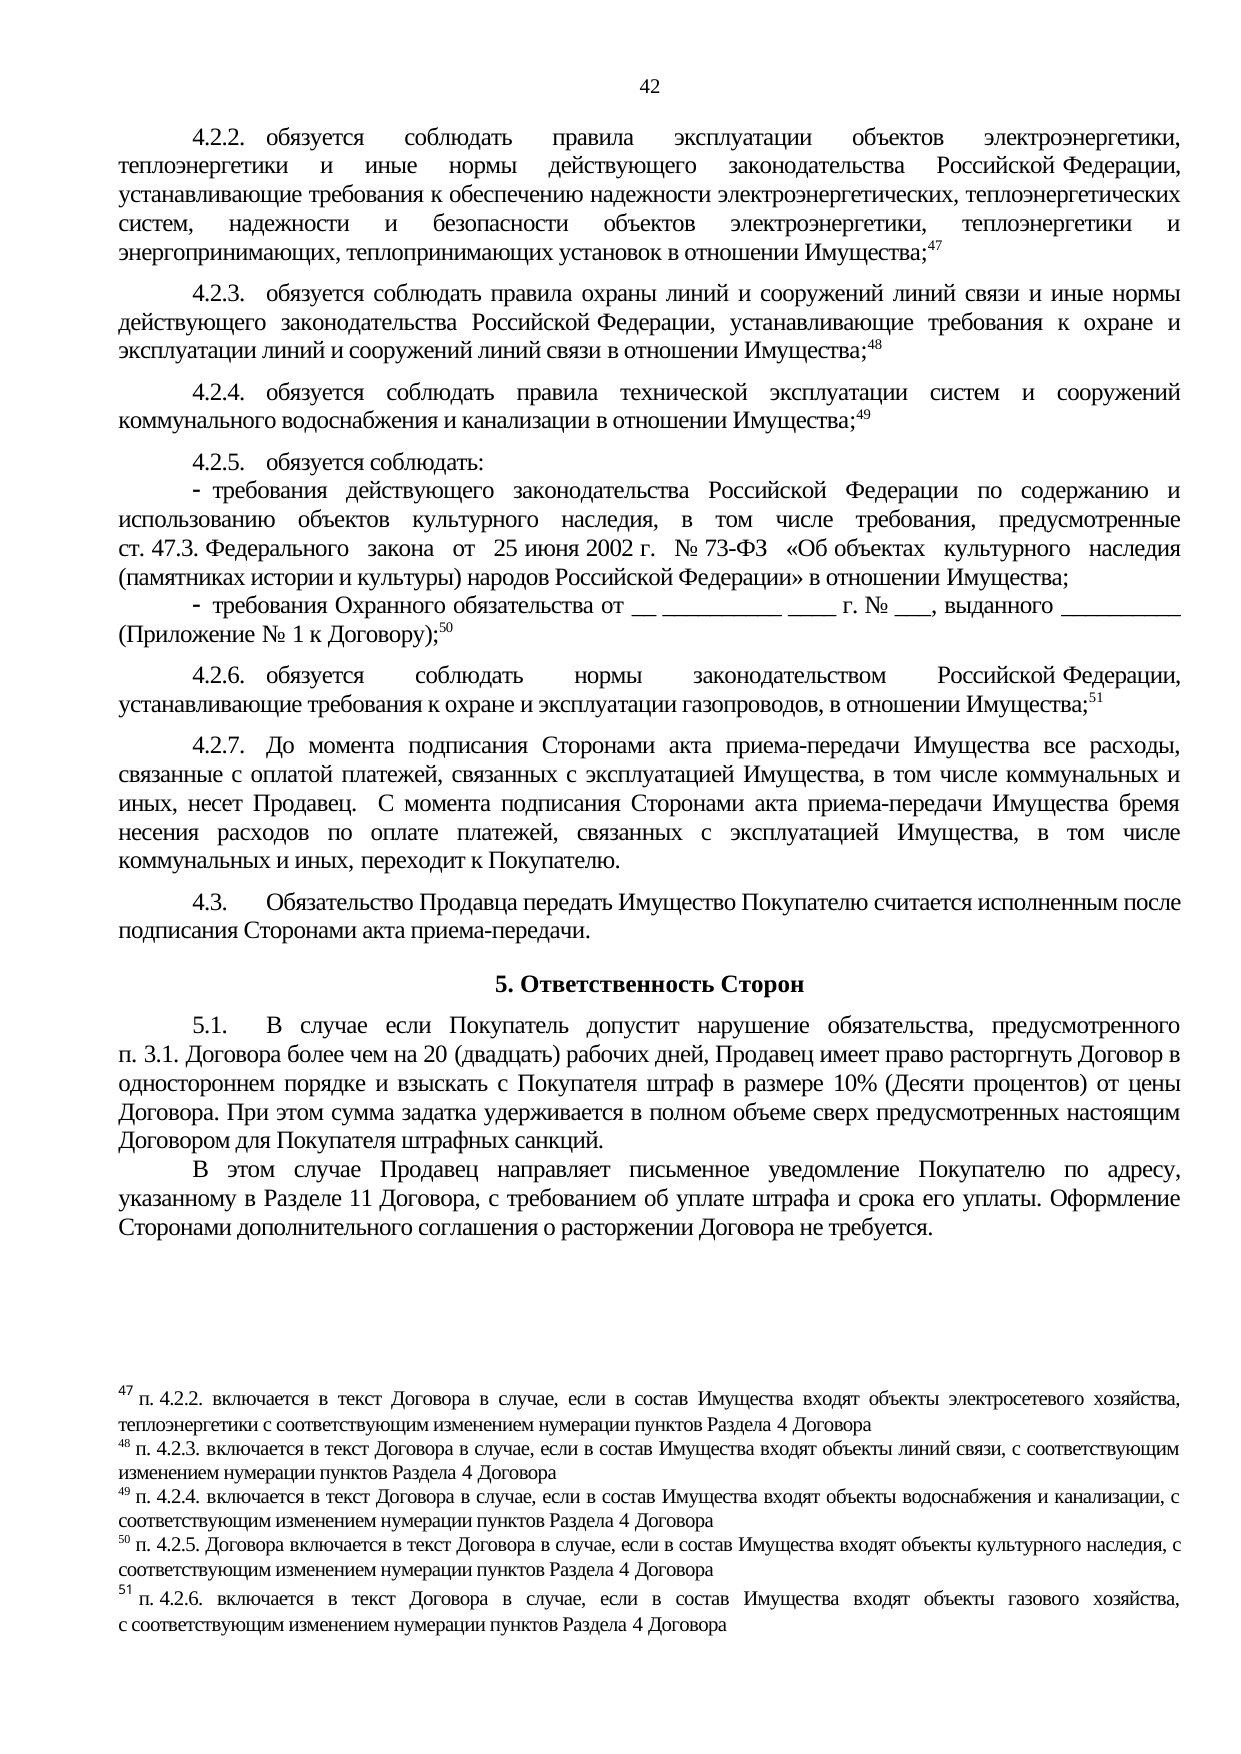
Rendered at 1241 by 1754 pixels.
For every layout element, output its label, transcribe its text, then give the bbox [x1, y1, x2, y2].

list В случае если Покупатель допустит нарушение обязательства, предусмотренного п. 3.1. Договора более чем на 20 (двадцать) рабочих дней, Продавец имеет право расторгнуть Договор в одностороннем порядке и взыскать с Покупателя штраф в размере 10% (Десяти процентов) от цены Договора. При этом сумма задатка удерживается в полном объеме сверх предусмотренных настоящим Договором для Покупателя штрафных санкций. [118, 1011, 1181, 1154]
list обязуется соблюдать правила охраны линий и сооружений линий связи и иные нормы действующего законодательства Российской Федерации, устанавливающие требования к охране и эксплуатации линий и сооружений линий связи в отношении Имущества; [118, 278, 1181, 364]
list требования Охранного обязательства от __ __________ ____ г. № ___, выданного __________ (Приложение № 1 к Договору); [118, 591, 1181, 648]
list Ответственность Сторон [118, 969, 1181, 998]
list Обязательство Продавца передать Имущество Покупателю считается исполненным после подписания Сторонами акта приема-передачи. [118, 887, 1181, 944]
list обязуется соблюдать: [118, 447, 1181, 476]
list обязуется соблюдать правила эксплуатации объектов электроэнергетики, теплоэнергетики и иные нормы действующего законодательства Российской Федерации, устанавливающие требования к обеспечению надежности электроэнергетических, теплоэнергетических систем, надежности и безопасности объектов электроэнергетики, теплоэнергетики и энергопринимающих, теплопринимающих установок в отношении Имущества; [118, 122, 1181, 266]
list обязуется соблюдать нормы законодательством Российской Федерации, устанавливающие требования к охране и эксплуатации газопроводов, в отношении Имущества; [118, 661, 1181, 718]
list До момента подписания Сторонами акта приема-передачи Имущества все расходы, связанные с оплатой платежей, связанных с эксплуатацией Имущества, в том числе коммунальных и иных, несет Продавец. С момента подписания Сторонами акта приема-передачи Имущества бремя несения расходов по оплате платежей, связанных с эксплуатацией Имущества, в том числе коммунальных и иных, переходит к Покупателю. [118, 731, 1181, 874]
text В этом случае Продавец направляет письменное уведомление Покупателю по адресу, указанному в Разделе 11 Договора, с требованием об уплате штрафа и срока его уплаты. Оформление Сторонами дополнительного соглашения о расторжении Договора не требуется. [118, 1154, 1181, 1241]
list обязуется соблюдать правила технической эксплуатации систем и сооружений коммунального водоснабжения и канализации в отношении Имущества; [118, 377, 1181, 434]
list требования действующего законодательства Российской Федерации по содержанию и использованию объектов культурного наследия, в том числе требования, предусмотренные ст. 47.3. Федерального закона от 25 июня 2002 г. № 73-ФЗ «Об объектах культурного наследия (памятниках истории и культуры) народов Российской Федерации» в отношении Имущества; [118, 476, 1181, 591]
